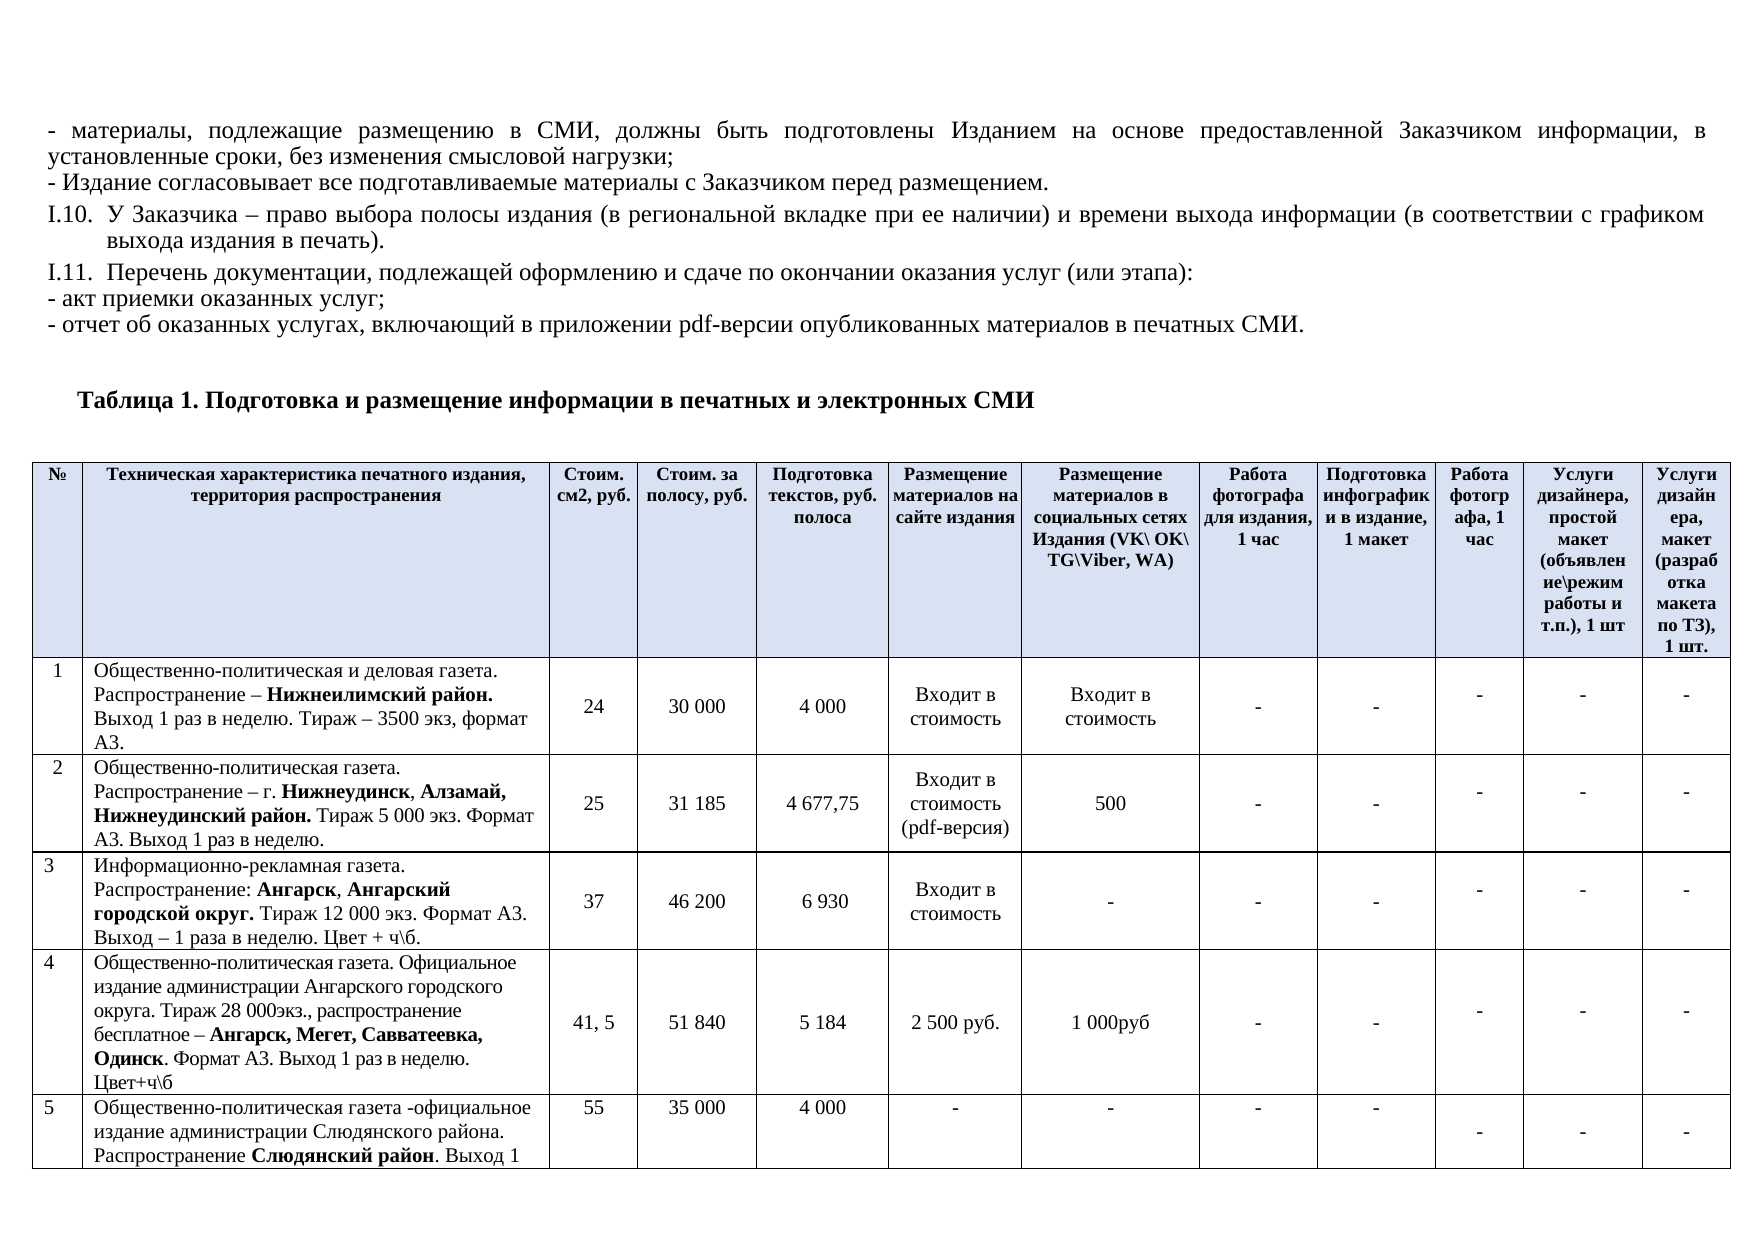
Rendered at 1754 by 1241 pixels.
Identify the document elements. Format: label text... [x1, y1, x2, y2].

table_cell 30 000 [638, 658, 756, 754]
table_header Размещение материалов на сайте издания [889, 463, 1021, 657]
table_cell 4 000 [757, 658, 888, 754]
table_header Работа фотографа для издания, 1 час [1200, 463, 1317, 657]
table_cell Общественно-политическая газета. Распространение – г. Нижнеудинск, Алзамай, Нижнеудинский район. Тираж 5 000 экз. Формат А3. Выход 1 раз в неделю. [83, 755, 549, 851]
table_cell 4 [33, 950, 82, 1094]
table_cell 2 [33, 755, 82, 851]
table_cell - [1436, 1095, 1523, 1167]
table_header № [33, 463, 82, 657]
table_cell Информационно-рекламная газета. Распространение: Ангарск, Ангарский городской округ. Тираж 12 000 экз. Формат А3. Выход – 1 раза в неделю. Цвет + ч\б. [83, 853, 549, 949]
table_header Подготовка инфографики в издание, 1 макет [1318, 463, 1435, 657]
table_cell - [1318, 950, 1435, 1094]
list Перечень документации, подлежащей оформлению и сдаче по окончании оказания услуг (или этапа): [47, 260, 1707, 286]
table_cell - [1200, 755, 1317, 851]
table_cell - [1318, 1095, 1435, 1167]
table_cell Входит в стоимость [889, 853, 1021, 949]
table_cell 5 184 [757, 950, 888, 1094]
table_cell - [1436, 755, 1523, 851]
table_cell 37 [550, 853, 637, 949]
text Таблица 1. Подготовка и размещение информации в печатных и электронных СМИ [77, 385, 1707, 414]
table_cell - [1200, 950, 1317, 1094]
table_cell - [1022, 853, 1199, 949]
table_cell 55 [550, 1095, 637, 1167]
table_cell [83, 1095, 549, 1167]
table_cell 500 [1022, 755, 1199, 851]
table_cell - [1524, 1095, 1642, 1167]
table_cell 3 [33, 853, 82, 949]
table_cell 1 000руб [1022, 950, 1199, 1094]
table_header Техническая характеристика печатного издания, территория распространения [83, 463, 549, 657]
table_cell - [1436, 853, 1523, 949]
table_cell - [1318, 755, 1435, 851]
text - материалы, подлежащие размещению в СМИ, должны быть подготовлены Изданием на основе предоставленной Заказчиком информации, в установленные сроки, без изменения смысловой нагрузки; [47, 118, 1707, 170]
text - Издание согласовывает все подготавливаемые материалы с Заказчиком перед размещением. [47, 170, 1707, 196]
table_cell - [1200, 1095, 1317, 1167]
table_cell - [1318, 658, 1435, 754]
table_cell Общественно-политическая и деловая газета. Распространение – Нижнеилимский район. Выход 1 раз в неделю. Тираж – 3500 экз, формат А3. [83, 658, 549, 754]
table_cell 1 [33, 658, 82, 754]
text - акт приемки оказанных услуг; [47, 286, 1707, 312]
table_cell Входит в стоимость [1022, 658, 1199, 754]
table_cell - [1318, 853, 1435, 949]
table_cell - [1436, 950, 1523, 1094]
table_cell 51 840 [638, 950, 756, 1094]
table_cell 4 677,75 [757, 755, 888, 851]
table_cell Входит в стоимость [889, 658, 1021, 754]
table_header Работа фотографа, 1 час [1436, 463, 1523, 657]
table_cell - [1524, 853, 1642, 949]
table_cell - [1524, 658, 1642, 754]
table_cell 4 000 [757, 1095, 888, 1167]
table_cell 41, 5 [550, 950, 637, 1094]
table_cell 31 185 [638, 755, 756, 851]
table_cell - [1200, 658, 1317, 754]
list У Заказчика – право выбора полосы издания (в региональной вкладке при ее наличии) и времени выхода информации (в соответствии с графиком выхода издания в печать). [47, 202, 1707, 254]
table_cell 46 200 [638, 853, 756, 949]
table_cell Общественно-политическая газета. Официальное издание администрации Ангарского городского округа. Тираж 28 000экз., распространение бесплатное – Ангарск, Мегет, Савватеевка, Одинск. Формат А3. Выход 1 раз в неделю. Цвет+ч\б [83, 950, 549, 1094]
table_header Стоим. см2, руб. [550, 463, 637, 657]
table_cell - [1643, 755, 1730, 851]
table_header Услуги дизайнера, макет (разработка макета по ТЗ), 1 шт. [1643, 463, 1730, 657]
table_cell 35 000 [638, 1095, 756, 1167]
table_cell 5 [33, 1095, 82, 1167]
table_cell Входит в стоимость (pdf-версия) [889, 755, 1021, 851]
table_cell 6 930 [757, 853, 888, 949]
table_cell 2 500 руб. [889, 950, 1021, 1094]
table_cell - [1643, 853, 1730, 949]
table_cell - [1524, 755, 1642, 851]
table_cell - [1643, 658, 1730, 754]
text - отчет об оказанных услугах, включающий в приложении pdf-версии опубликованных материалов в печатных СМИ. [47, 312, 1707, 338]
table_cell - [1200, 853, 1317, 949]
table_cell 24 [550, 658, 637, 754]
table_cell - [1436, 658, 1523, 754]
table_cell - [1524, 950, 1642, 1094]
table_cell - [1643, 1095, 1730, 1167]
table_cell - [1022, 1095, 1199, 1167]
table_cell - [1643, 950, 1730, 1094]
table_header Услуги дизайнера, простой макет (объявление\режим работы и т.п.), 1 шт [1524, 463, 1642, 657]
table_header Размещение материалов в социальных сетях Издания (VK\ OK\ TG\Viber, WA) [1022, 463, 1199, 657]
table_cell - [889, 1095, 1021, 1167]
table_cell 25 [550, 755, 637, 851]
table_header Подготовка текстов, руб. полоса [757, 463, 888, 657]
table_header Стоим. за полосу, руб. [638, 463, 756, 657]
